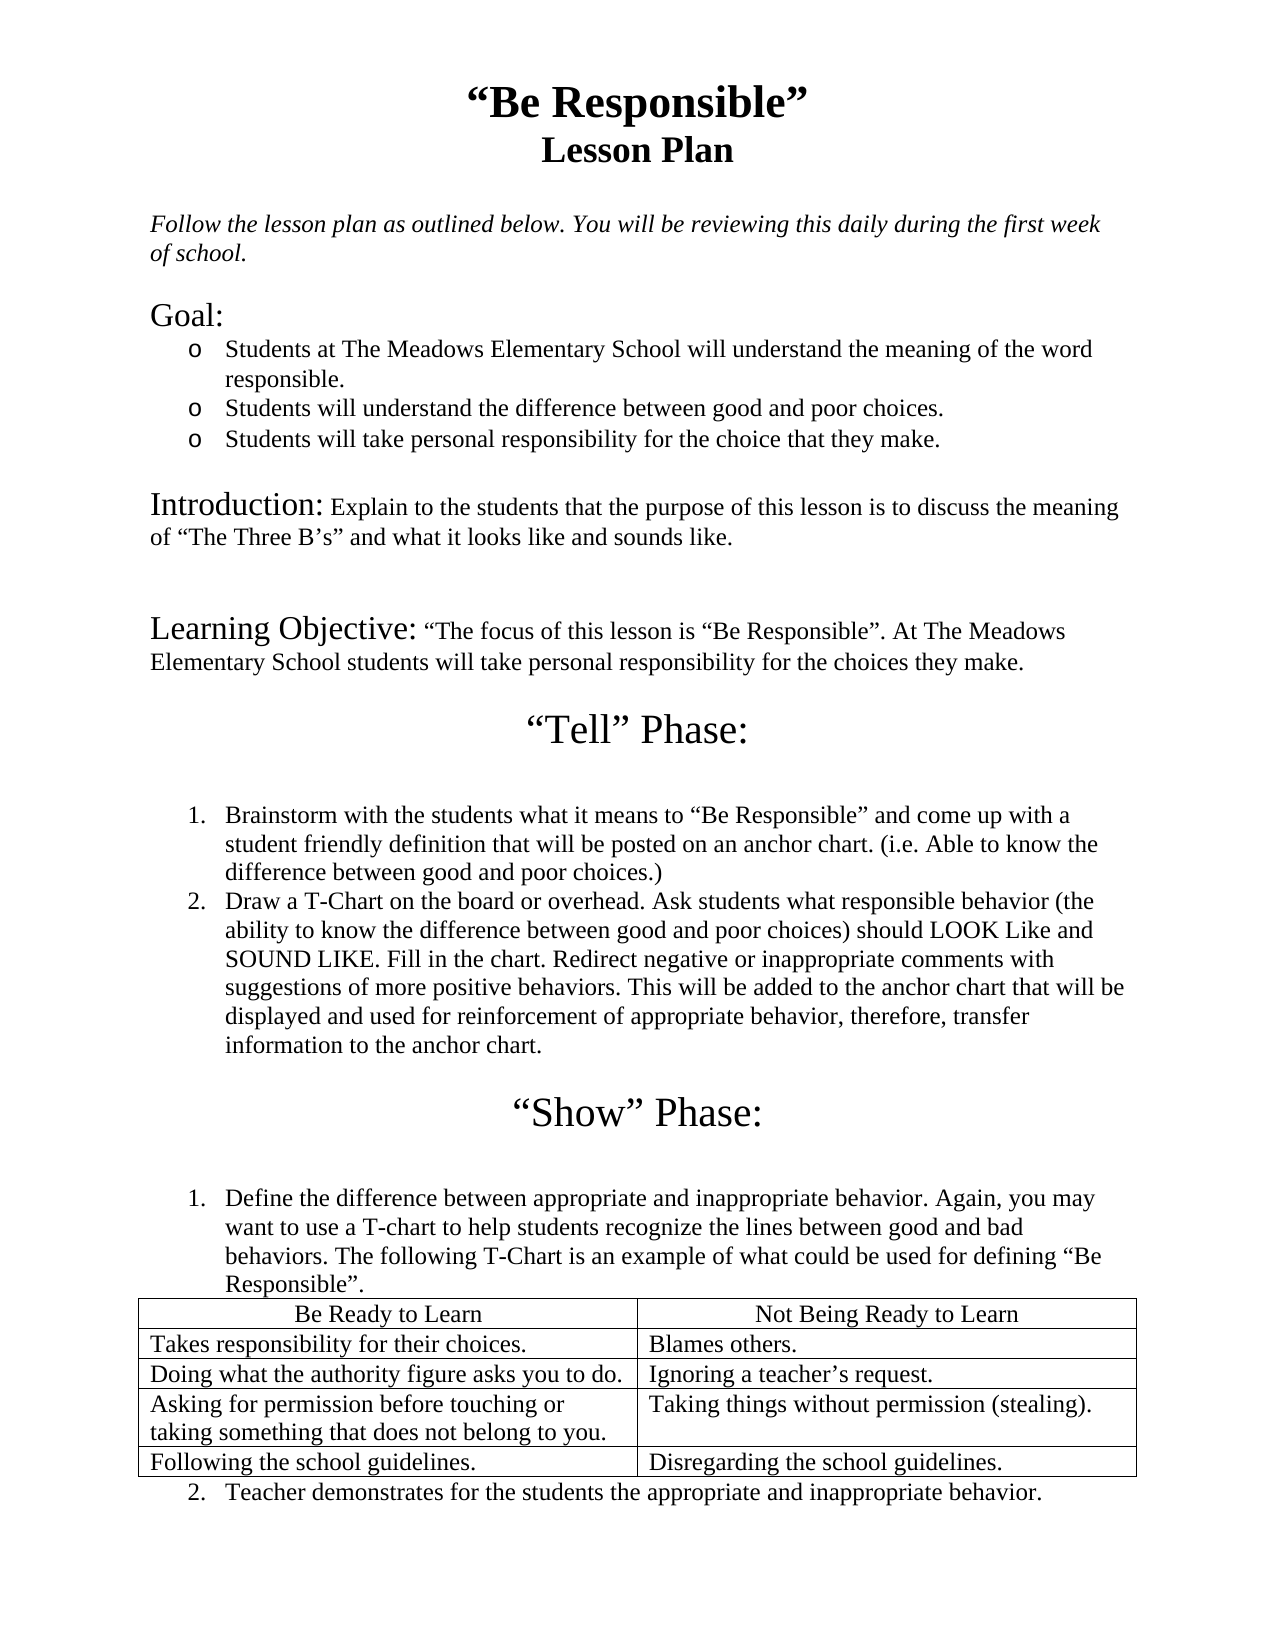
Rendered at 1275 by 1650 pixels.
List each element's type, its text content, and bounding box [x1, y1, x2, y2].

list Students will understand the difference between good and poor choices. [187, 393, 1125, 424]
text “Show” Phase: [150, 1087, 1125, 1135]
list Teacher demonstrates for the students the appropriate and inappropriate behavior. [187, 1477, 1125, 1506]
text Goal: [150, 295, 1125, 334]
text Introduction: Explain to the students that the purpose of this lesson is to discuss the meaning of “The Three B’s” and what it looks like and sounds like. [150, 484, 1125, 551]
list Define the difference between appropriate and inappropriate behavior. Again, you may want to use a T-chart to help students recognize the lines between good and bad behaviors. The following T-Chart is an example of what could be used for defining “Be Responsible”. [187, 1183, 1125, 1298]
table_cell Following the school guidelines. [139, 1447, 637, 1476]
text Learning Objective: “The focus of this lesson is “Be Responsible”. At The Meadows Elementary School students will take personal responsibility for the choices they make. [150, 608, 1125, 675]
table_cell Takes responsibility for their choices. [139, 1329, 637, 1358]
table_cell Doing what the authority figure asks you to do. [139, 1359, 637, 1388]
table_header Be Ready to Learn [139, 1299, 637, 1328]
list Brainstorm with the students what it means to “Be Responsible” and come up with a student friendly definition that will be posted on an anchor chart. (i.e. Able to know the difference between good and poor choices.) [187, 800, 1125, 886]
text Follow the lesson plan as outlined below. You will be reviewing this daily during the first week of school. [150, 209, 1125, 267]
table_cell Taking things without permission (stealing). [638, 1389, 1136, 1446]
text Lesson Plan [150, 128, 1125, 171]
list Draw a T-Chart on the board or overhead. Ask students what responsible behavior (the ability to know the difference between good and poor choices) should LOOK Like and SOUND LIKE. Fill in the chart. Redirect negative or inappropriate comments with suggestions of more positive behaviors. This will be added to the anchor chart that will be displayed and used for reinforcement of appropriate behavior, therefore, transfer information to the anchor chart. [187, 886, 1125, 1059]
table_cell Asking for permission before touching or taking something that does not belong to you. [139, 1389, 637, 1446]
table_header Not Being Ready to Learn [638, 1299, 1136, 1328]
text “Be Responsible” [150, 75, 1125, 128]
table_cell Ignoring a teacher’s request. [638, 1359, 1136, 1388]
list Students at The Meadows Elementary School will understand the meaning of the word responsible. [187, 334, 1125, 393]
table_cell Blames others. [638, 1329, 1136, 1358]
text “Tell” Phase: [150, 704, 1125, 752]
list Students will take personal responsibility for the choice that they make. [187, 424, 1125, 455]
table_cell Disregarding the school guidelines. [638, 1447, 1136, 1476]
